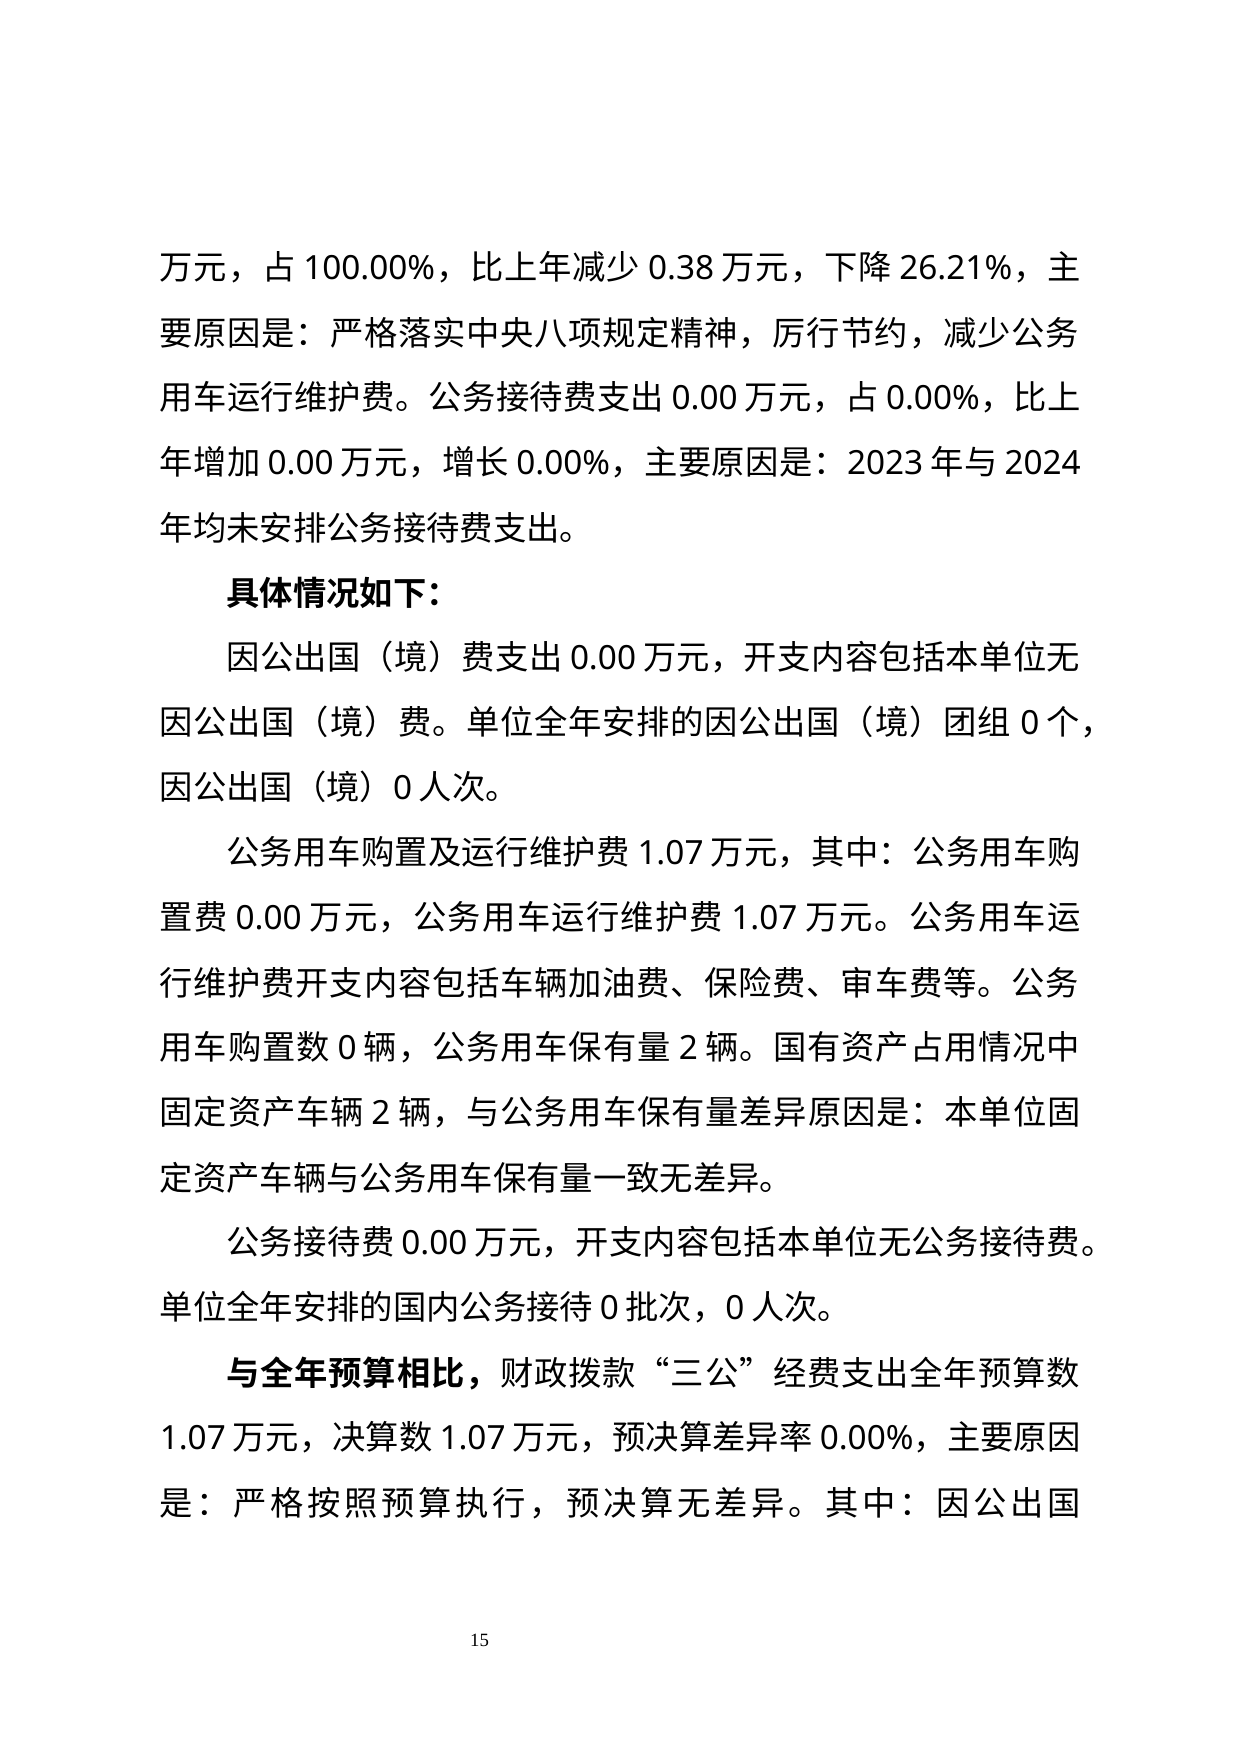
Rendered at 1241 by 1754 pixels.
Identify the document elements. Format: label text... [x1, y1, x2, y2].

text 因公出国（境）费支出0.00万元，开支内容包括本单位无因公出国（境）费。单位全年安排的因公出国（境）团组0个，因公出国（境）0人次。 [159, 623, 1081, 818]
text 公务接待费0.00万元，开支内容包括本单位无公务接待费。单位全年安排的国内公务接待0批次，0人次。 [159, 1208, 1081, 1338]
text 具体情况如下： [159, 558, 1081, 623]
text 公务用车购置及运行维护费1.07万元，其中：公务用车购置费0.00万元，公务用车运行维护费1.07万元。公务用车运行维护费开支内容包括车辆加油费、保险费、审车费等。公务用车购置数0辆，公务用车保有量2辆。国有资产占用情况中固定资产车辆2辆，与公务用车保有量差异原因是：本单位固定资产车辆与公务用车保有量一致无差异。 [159, 818, 1081, 1208]
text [159, 233, 1081, 558]
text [159, 1338, 1081, 1533]
